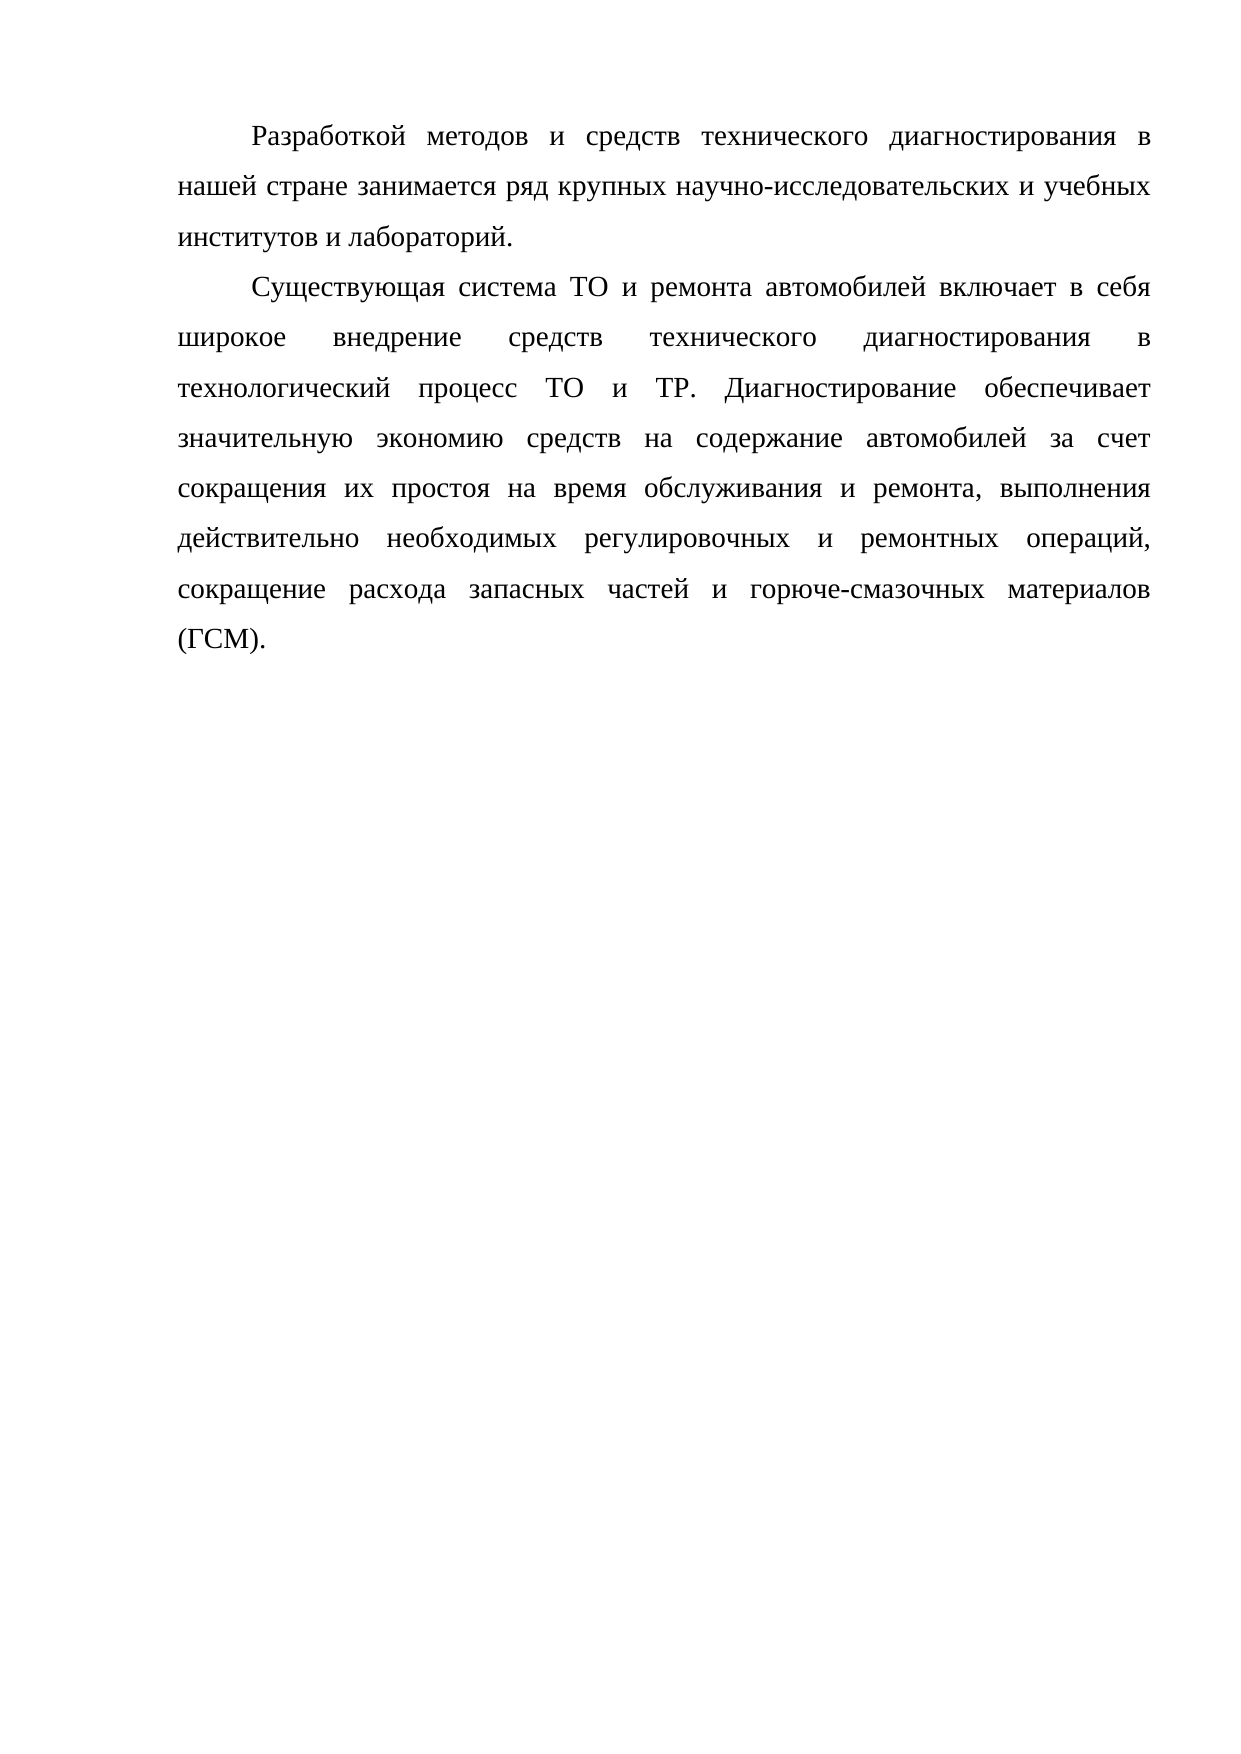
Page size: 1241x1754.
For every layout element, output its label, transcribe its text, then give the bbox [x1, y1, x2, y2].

text Существующая система ТО и ремонта автомобилей включает в себя широкое внедрение средств технического диагностирования в технологический процесс ТО и ТР. Диагностирование обеспечивает значительную экономию средств на содержание автомобилей за счет сокращения их простоя на время обслуживания и ремонта, выполнения действительно необходимых регулировочных и ремонтных операций, сокращение расхода запасных частей и горюче-смазочных материалов (ГСМ). [177, 269, 1152, 655]
text Разработкой методов и средств технического диагностирования в нашей стране занимается ряд крупных научно-исследовательских и учебных институтов и лабораторий. [177, 118, 1152, 252]
